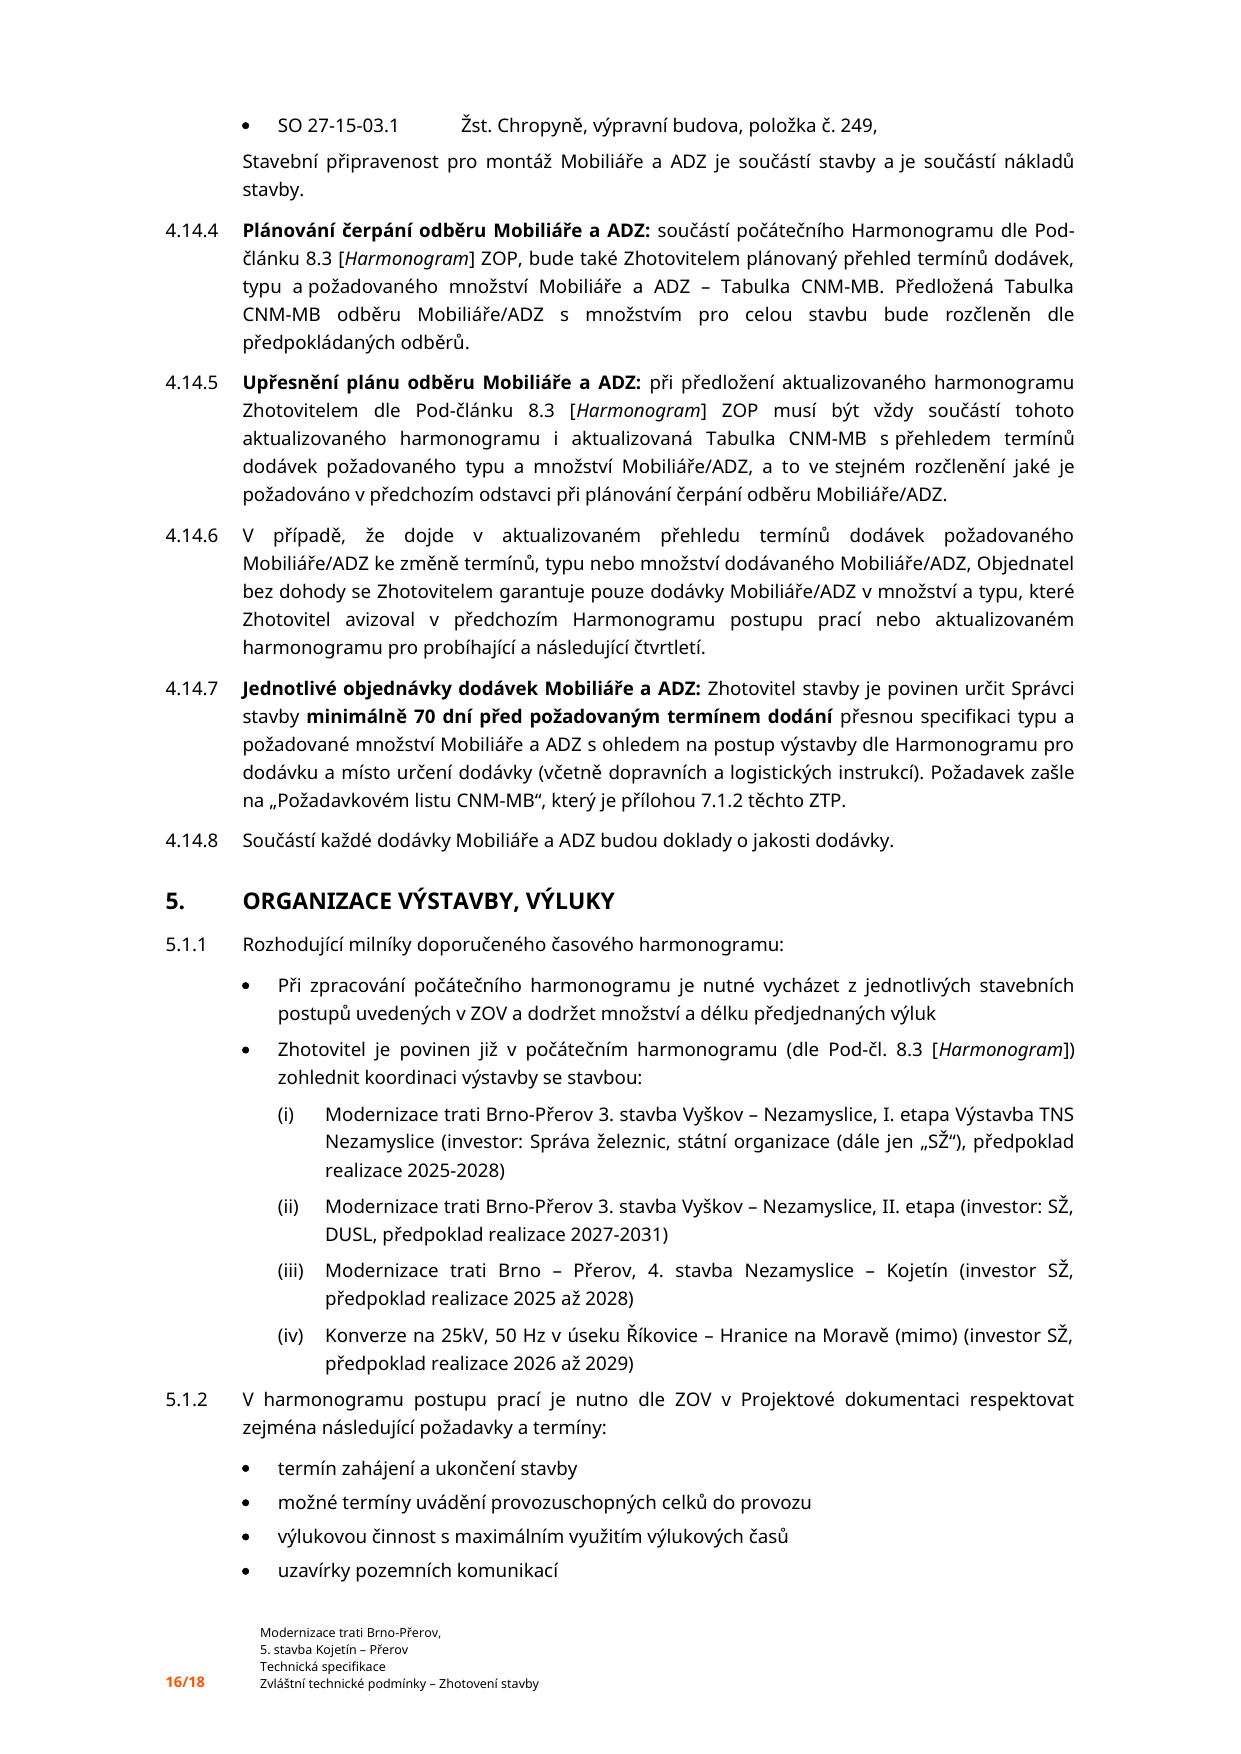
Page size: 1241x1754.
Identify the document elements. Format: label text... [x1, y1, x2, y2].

text V případě, že dojde v aktualizovaném přehledu termínů dodávek požadovaného Mobiliáře/ADZ ke změně termínů, typu nebo množství dodávaného Mobiliáře/ADZ, Objednatel bez dohody se Zhotovitelem garantuje pouze dodávky Mobiliáře/ADZ v množství a typu, které Zhotovitel avizoval v předchozím Harmonogramu postupu prací nebo aktualizovaném harmonogramu pro probíhající a následující čtvrtletí. [165, 522, 1075, 660]
list výlukovou činnost s maximálním využitím výlukových časů [242, 1523, 1075, 1549]
text SO 27-15-03.1 Žst. Chropyně, výpravní budova, položka č. 249, [242, 112, 1075, 138]
text Plánování čerpání odběru Mobiliáře a ADZ: součástí počátečního Harmonogramu dle Pod-článku 8.3 [Harmonogram] ZOP, bude také Zhotovitelem plánovaný přehled termínů dodávek, typu a požadovaného množství Mobiliáře a ADZ – Tabulka CNM-MB. Předložená Tabulka CNM-MB odběru Mobiliáře/ADZ s množstvím pro celou stavbu bude rozčleněn dle předpokládaných odběrů. [165, 217, 1075, 355]
text Zhotovitel je povinen již v počátečním harmonogramu (dle Pod-čl. 8.3 [Harmonogram]) zohlednit koordinaci výstavby se stavbou: [242, 1036, 1075, 1090]
list uzavírky pozemních komunikací [242, 1558, 1075, 1583]
text V harmonogramu postupu prací je nutno dle ZOV v Projektové dokumentaci respektovat zejména následující požadavky a termíny: [165, 1386, 1075, 1440]
text Stavební připravenost pro montáž Mobiliáře a ADZ je součástí stavby a je součástí nákladů stavby. [242, 148, 1075, 202]
text Modernizace trati Brno-Přerov 3. stavba Vyškov – Nezamyslice, I. etapa Výstavba TNS Nezamyslice (investor: Správa železnic, státní organizace (dále jen „SŽ“), předpoklad realizace 2025-2028) [278, 1101, 1075, 1182]
text Při zpracování počátečního harmonogramu je nutné vycházet z jednotlivých stavebních postupů uvedených v ZOV a dodržet množství a délku předjednaných výluk [242, 972, 1075, 1026]
text Rozhodující milníky doporučeného časového harmonogramu: [165, 932, 1075, 957]
text ORGANIZACE VÝSTAVBY, VÝLUKY [165, 885, 1075, 916]
text Modernizace trati Brno – Přerov, 4. stavba Nezamyslice – Kojetín (investor SŽ, předpoklad realizace 2025 až 2028) [278, 1258, 1075, 1311]
text Součástí každé dodávky Mobiliáře a ADZ budou doklady o jakosti dodávky. [165, 827, 1075, 853]
text Jednotlivé objednávky dodávek Mobiliáře a ADZ: Zhotovitel stavby je povinen určit Správci stavby minimálně 70 dní před požadovaným termínem dodání přesnou specifikaci typu a požadované množství Mobiliáře a ADZ s ohledem na postup výstavby dle Harmonogramu pro dodávku a místo určení dodávky (včetně dopravních a logistických instrukcí). Požadavek zašle na „Požadavkovém listu CNM-MB“, který je přílohou 7.1.2 těchto ZTP. [165, 675, 1075, 812]
text Konverze na 25kV, 50 Hz v úseku Říkovice – Hranice na Moravě (mimo) (investor SŽ, předpoklad realizace 2026 až 2029) [278, 1322, 1075, 1376]
list možné termíny uvádění provozuschopných celků do provozu [242, 1489, 1075, 1515]
text Upřesnění plánu odběru Mobiliáře a ADZ: při předložení aktualizovaného harmonogramu Zhotovitelem dle Pod-článku 8.3 [Harmonogram] ZOP musí být vždy součástí tohoto aktualizovaného harmonogramu i aktualizovaná Tabulka CNM-MB s přehledem termínů dodávek požadovaného typu a množství Mobiliáře/ADZ, a to ve stejném rozčlenění jaké je požadováno v předchozím odstavci při plánování čerpání odběru Mobiliáře/ADZ. [165, 370, 1075, 507]
list termín zahájení a ukončení stavby [242, 1455, 1075, 1480]
text Modernizace trati Brno-Přerov 3. stavba Vyškov – Nezamyslice, II. etapa (investor: SŽ, DUSL, předpoklad realizace 2027-2031) [278, 1193, 1075, 1247]
